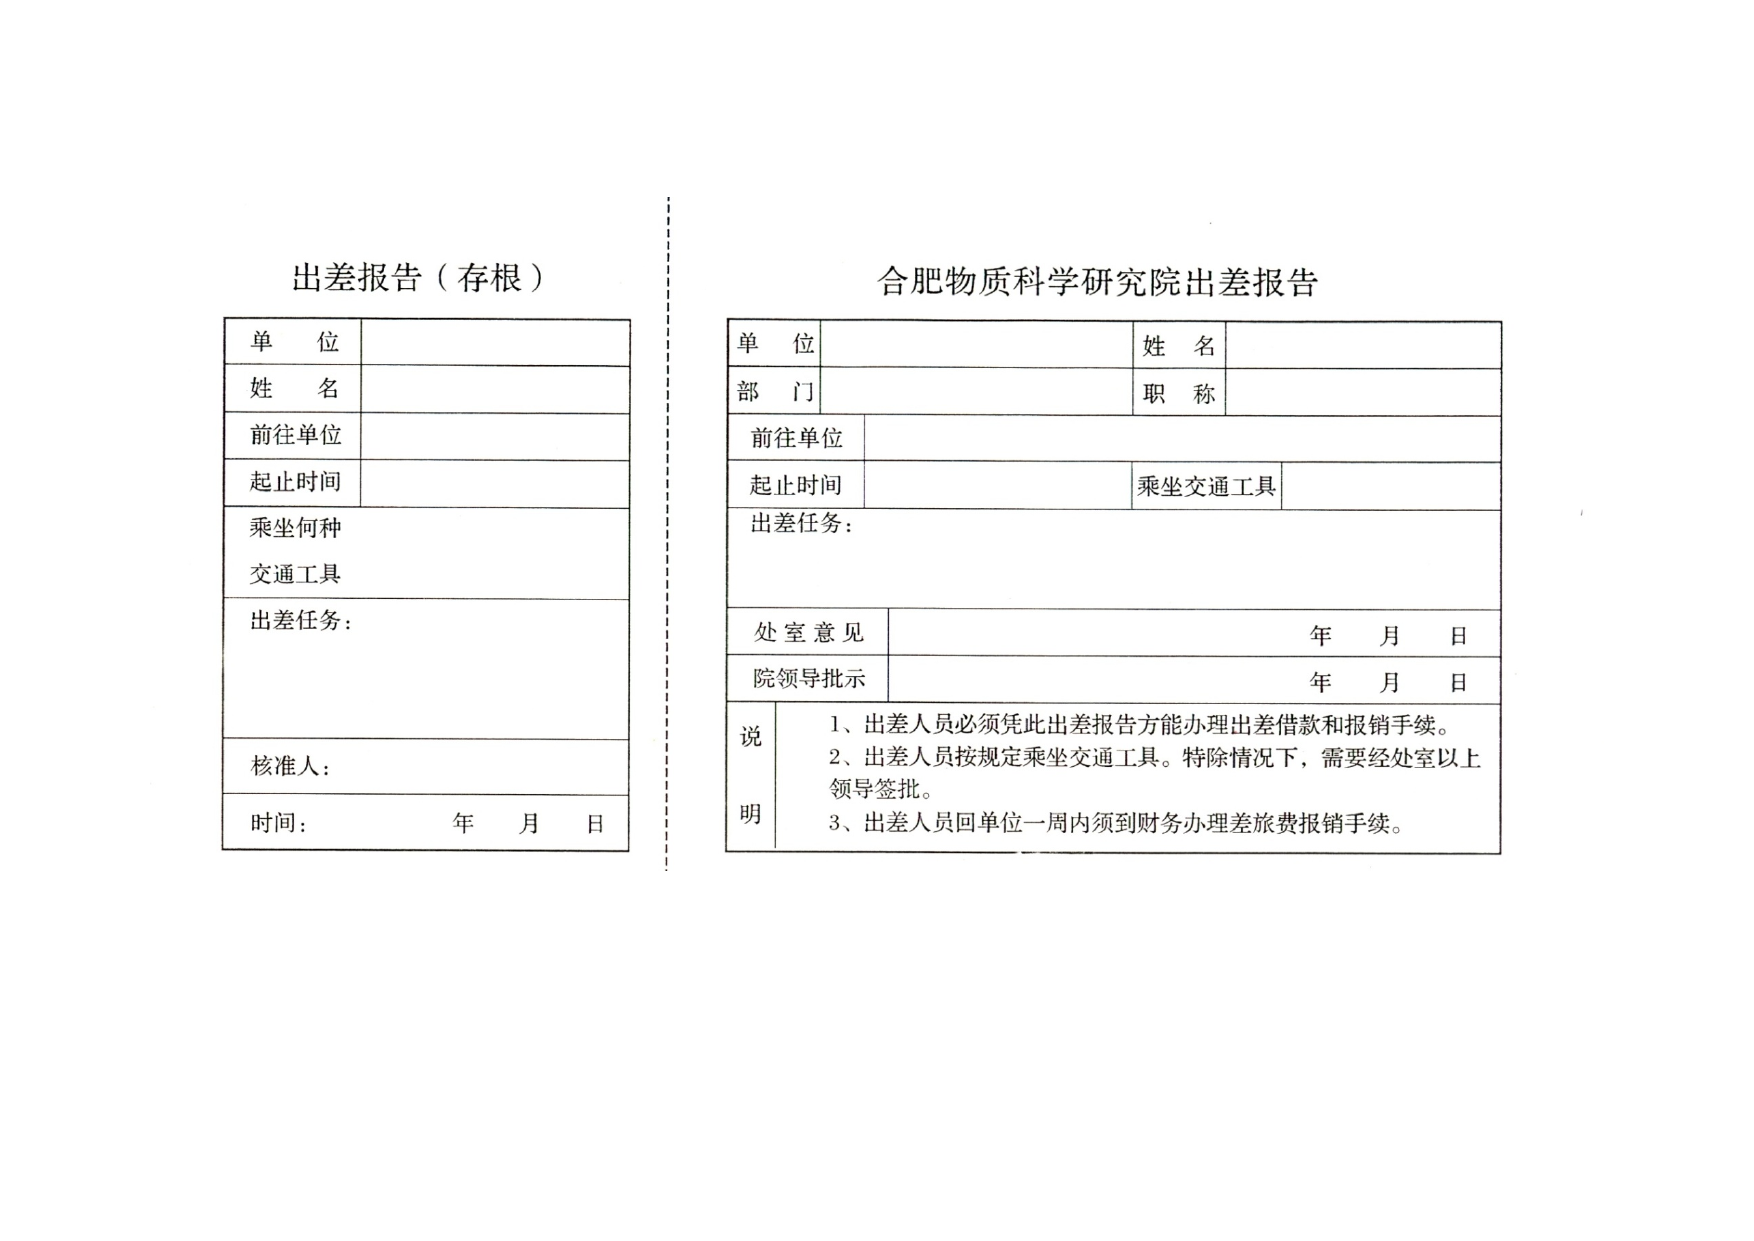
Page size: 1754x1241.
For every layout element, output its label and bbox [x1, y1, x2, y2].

picture [150, 197, 1604, 871]
